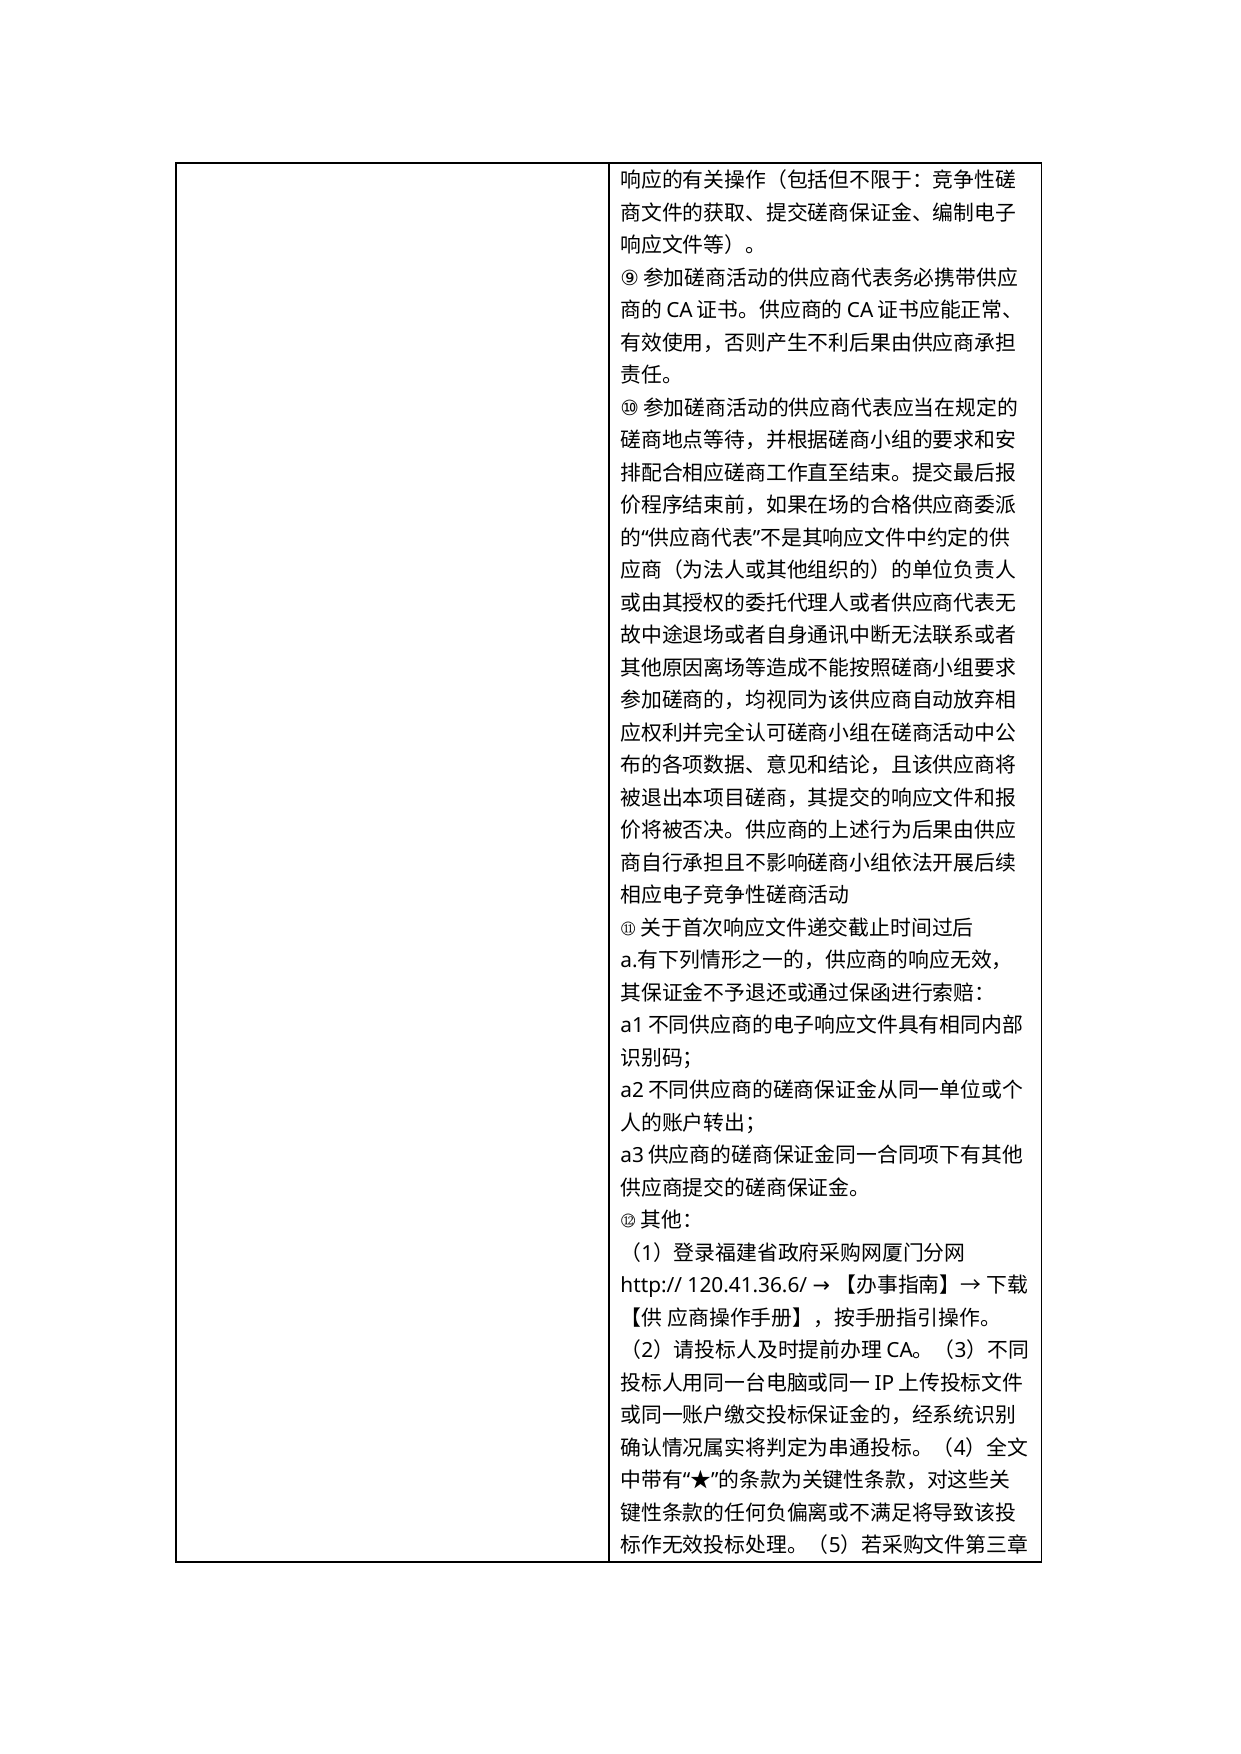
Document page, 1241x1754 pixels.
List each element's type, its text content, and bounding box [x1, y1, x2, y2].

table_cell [610, 164, 1041, 1561]
table_cell 1 [177, 164, 608, 1561]
